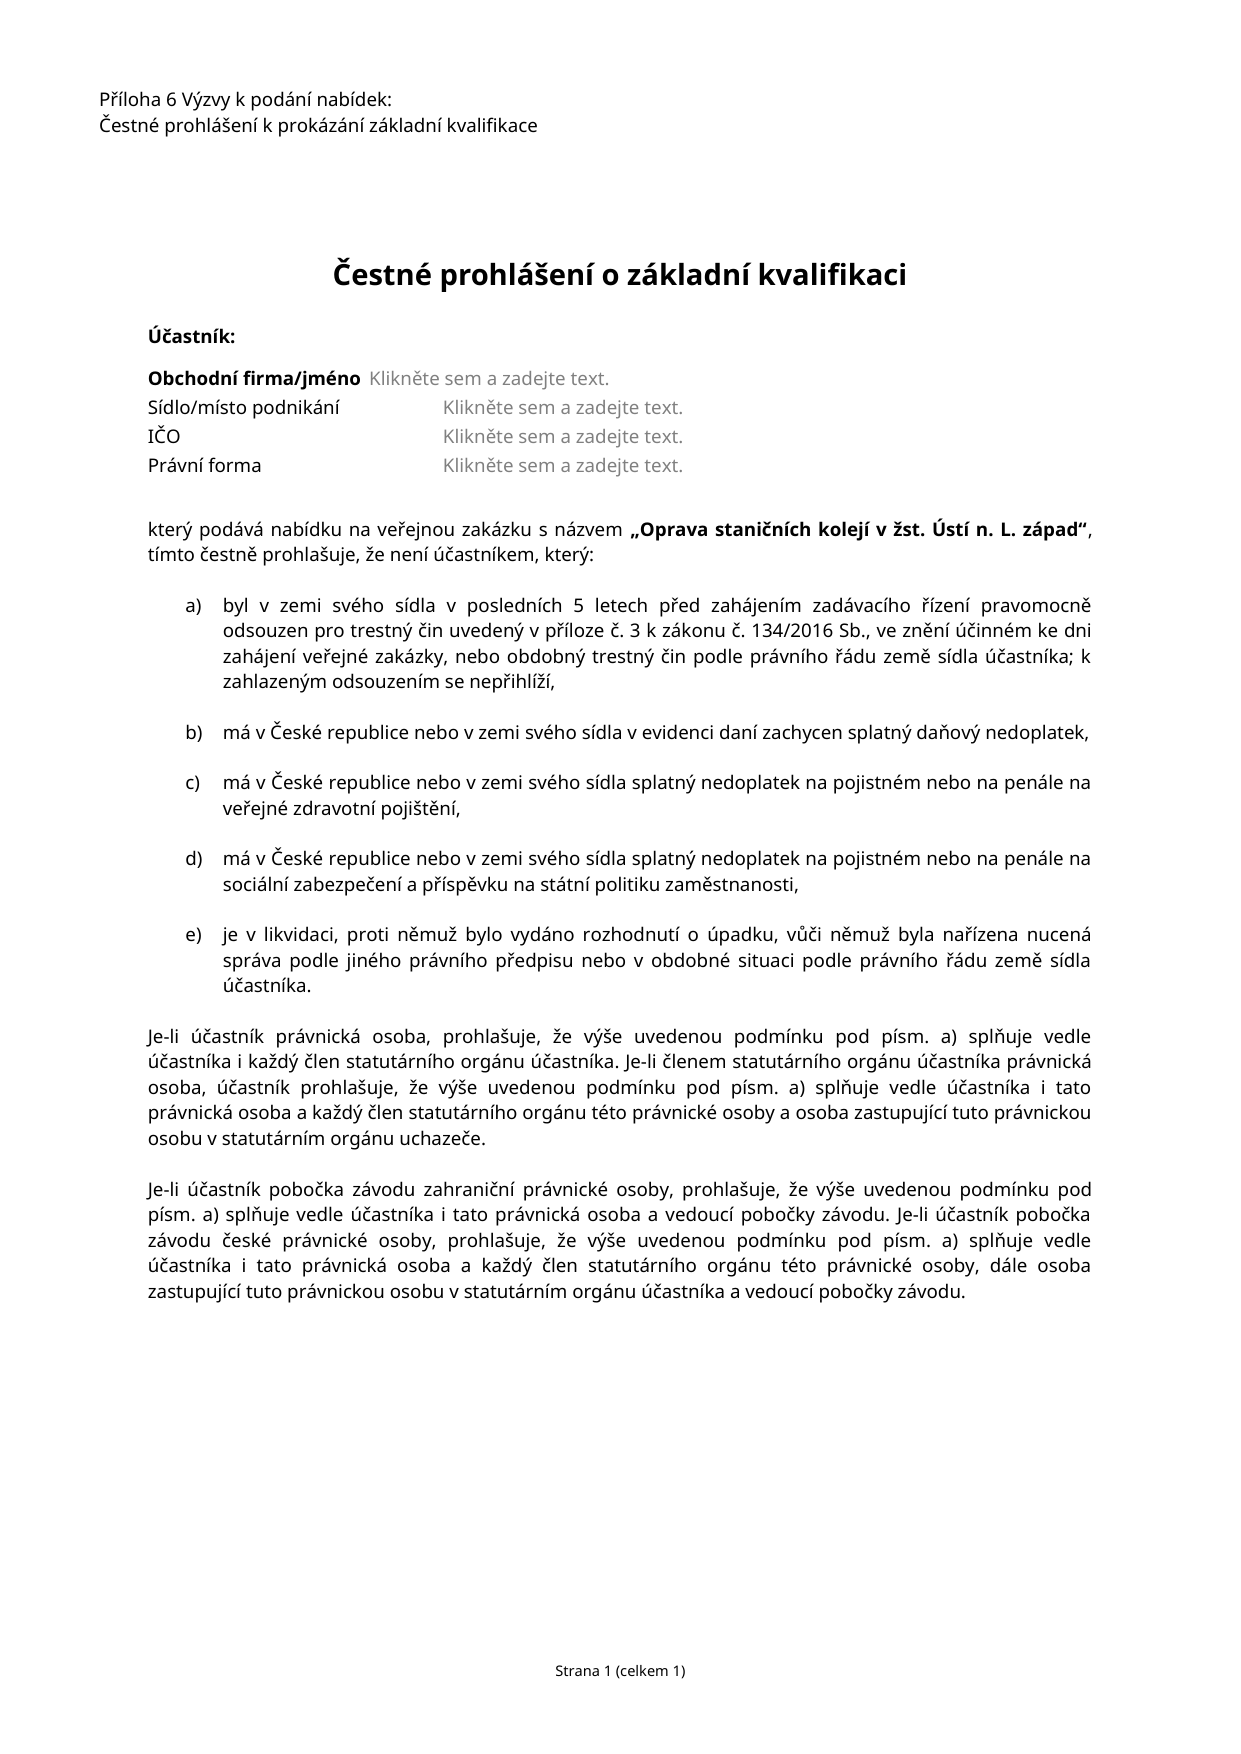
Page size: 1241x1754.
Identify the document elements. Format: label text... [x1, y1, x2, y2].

text Obchodní firma/jméno [148, 362, 1093, 391]
list má v České republice nebo v zemi svého sídla v evidenci daní zachycen splatný daňový nedoplatek, [185, 719, 1093, 744]
text Právní forma [148, 449, 1093, 478]
text Účastník: [148, 318, 1093, 349]
text Sídlo/místo podnikání [148, 391, 1093, 420]
title Čestné prohlášení o základní kvalifikaci [148, 254, 1093, 293]
list má v České republice nebo v zemi svého sídla splatný nedoplatek na pojistném nebo na penále na veřejné zdravotní pojištění, [185, 769, 1093, 821]
text IČO [148, 420, 1093, 449]
text Je-li účastník právnická osoba, prohlašuje, že výše uvedenou podmínku pod písm. a) splňuje vedle účastníka i každý člen statutárního orgánu účastníka. Je-li členem statutárního orgánu účastníka právnická osoba, účastník prohlašuje, že výše uvedenou podmínku pod písm. a) splňuje vedle účastníka i tato právnická osoba a každý člen statutárního orgánu této právnické osoby a osoba zastupující tuto právnickou osobu v statutárním orgánu uchazeče. [148, 1023, 1093, 1151]
list má v České republice nebo v zemi svého sídla splatný nedoplatek na pojistném nebo na penále na sociální zabezpečení a příspěvku na státní politiku zaměstnanosti, [185, 846, 1093, 897]
list je v likvidaci, proti němuž bylo vydáno rozhodnutí o úpadku, vůči němuž byla nařízena nucená správa podle jiného právního předpisu nebo v obdobné situaci podle právního řádu země sídla účastníka. [185, 922, 1093, 998]
list byl v zemi svého sídla v posledních 5 letech před zahájením zadávacího řízení pravomocně odsouzen pro trestný čin uvedený v příloze č. 3 k zákonu č. 134/2016 Sb., ve znění účinném ke dni zahájení veřejné zakázky, nebo obdobný trestný čin podle právního řádu země sídla účastníka; k zahlazeným odsouzením se nepřihlíží, [185, 592, 1093, 694]
text který podává nabídku na veřejnou zakázku s názvem „Oprava staničních kolejí v žst. Ústí n. L. západ“, tímto čestně prohlašuje, že není účastníkem, který: [148, 516, 1093, 567]
text Je-li účastník pobočka závodu zahraniční právnické osoby, prohlašuje, že výše uvedenou podmínku pod písm. a) splňuje vedle účastníka i tato právnická osoba a vedoucí pobočky závodu. Je-li účastník pobočka závodu české právnické osoby, prohlašuje, že výše uvedenou podmínku pod písm. a) splňuje vedle účastníka i tato právnická osoba a každý člen statutárního orgánu této právnické osoby, dále osoba zastupující tuto právnickou osobu v statutárním orgánu účastníka a vedoucí pobočky závodu. [148, 1176, 1093, 1304]
